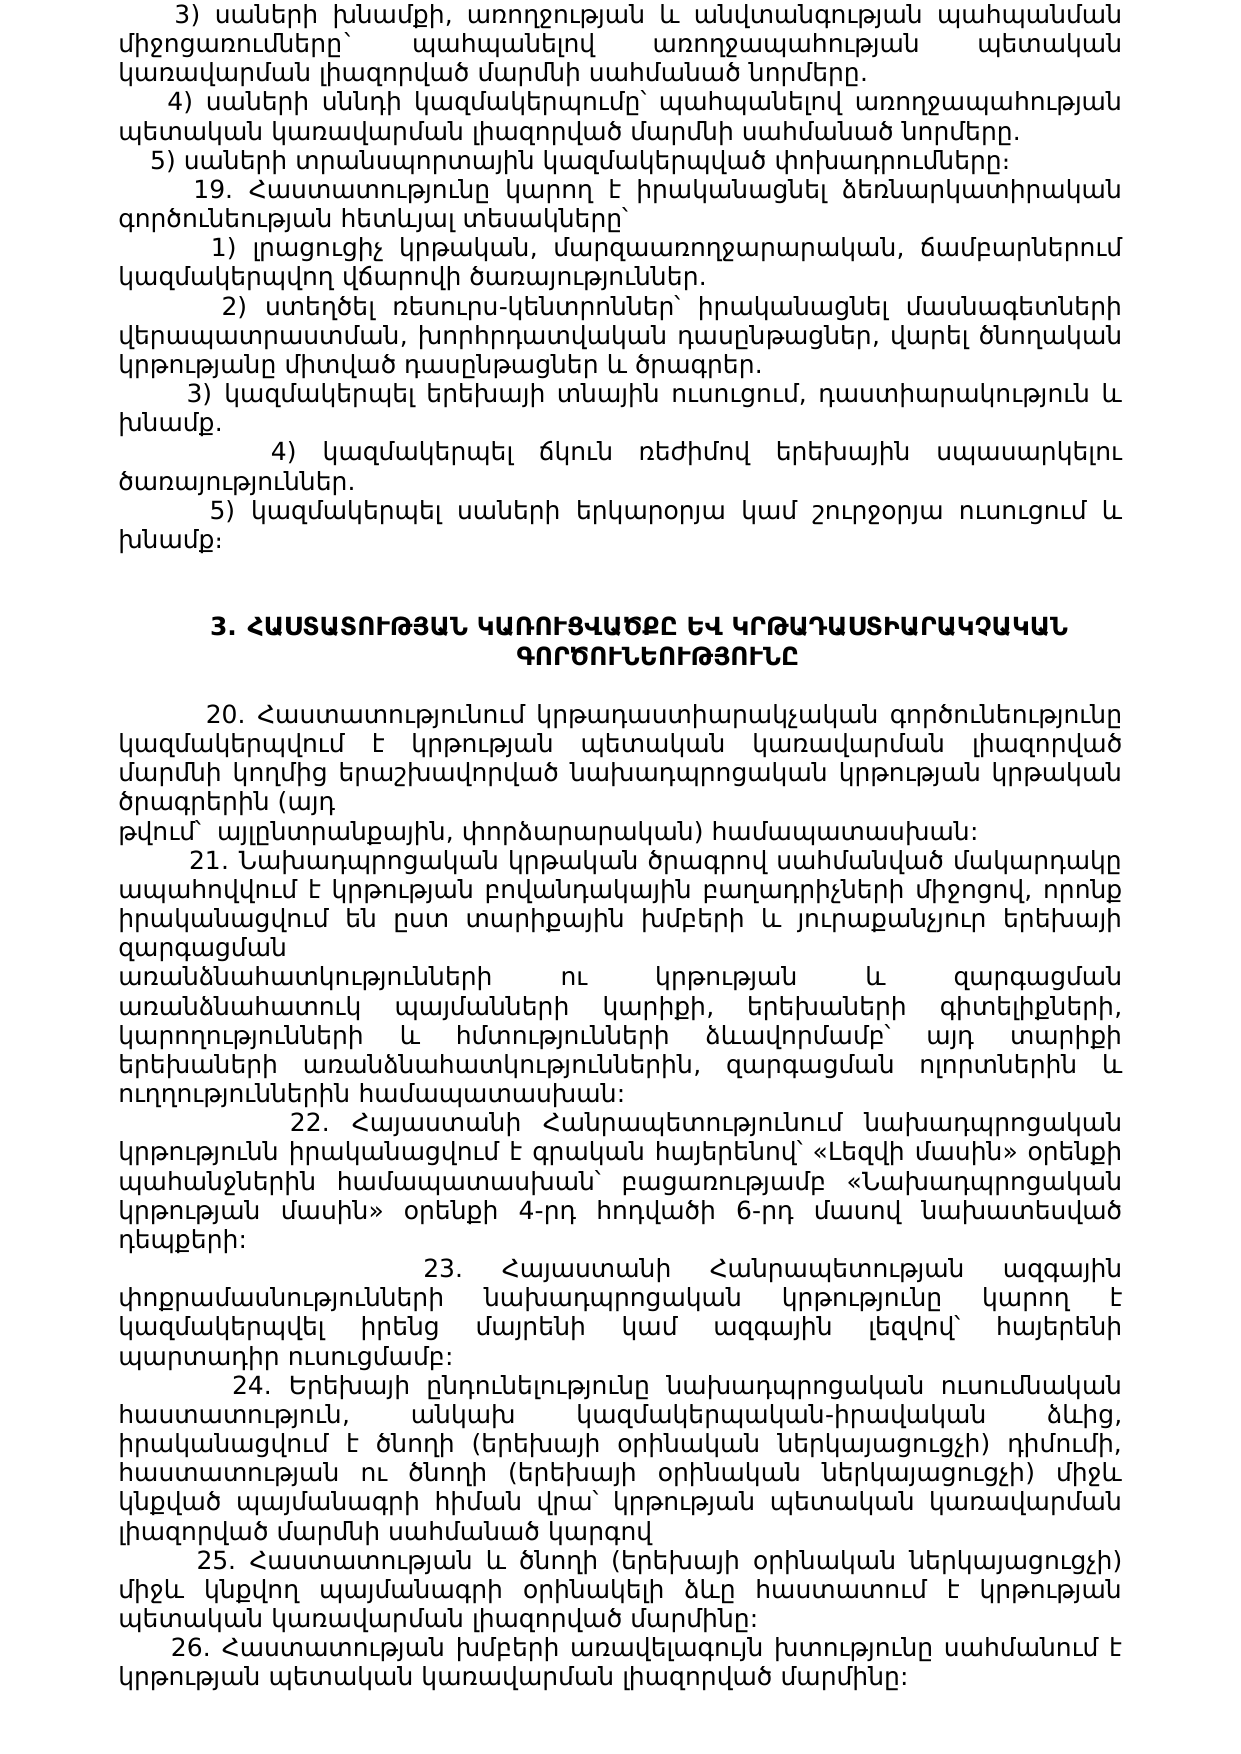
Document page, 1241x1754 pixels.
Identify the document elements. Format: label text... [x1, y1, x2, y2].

text 26. Հաստատության խմբերի առավելագույն խտությունը սահմանում է կրթության պետական կառավարման լիազորված մարմինը: [118, 1633, 1122, 1692]
text 23. Հայաստանի Հանրապետության ազգային փոքրամասնությունների նախադպրոցական կրթությունը կարող է կազմակերպվել իրենց մայրենի կամ ազգային լեզվով՝ հայերենի պարտադիր ուսուցմամբ: [118, 1254, 1122, 1371]
text 3) կազմակերպել երեխայի տնային ուսուցում, դաստիարակություն և խնամք. [118, 379, 1122, 437]
text 2) ստեղծել ռեսուրս-կենտրոններ՝ իրականացնել մասնագետների վերապատրաստման, խորհրդատվական դասընթացներ, վարել ծնողական կրթությանը միտված դասընթացներ և ծրագրեր. [118, 292, 1122, 379]
text 4) սաների սննդի կազմակերպումը՝ պահպանելով առողջապահության պետական կառավարման լիազորված մարմնի սահմանած նորմերը. [118, 87, 1122, 146]
text 5) սաների տրանսպորտային կազմակերպված փոխադրումները։ [118, 146, 1122, 175]
text 19. Հաստատությունը կարող է իրականացնել ձեռնարկատիրական գործունեության հետևյալ տեսակները՝ [118, 175, 1122, 233]
text 24. Երեխայի ընդունելությունը նախադպրոցական ուսումնական հաստատություն, անկախ կազմակերպական-իրավական ձևից, իրականացվում է ծնողի (երեխայի օրինական ներկայացուցչի) դիմումի, հաստատության ու ծնողի (երեխայի օրինական ներկայացուցչի) միջև կնքված պայմանագրի հիման վրա՝ կրթության պետական կառավարման լիազորված մարմնի սահմանած կարգով [118, 1371, 1122, 1546]
list ՀԱՍՏԱՏՈՒԹՅԱՆ ԿԱՌՈՒՑՎԱԾՔԸ ԵՎ ԿՐԹԱԴԱՍՏԻԱՐԱԿՉԱԿԱՆ [156, 612, 1122, 642]
text 22. Հայաստանի Հանրապետությունում նախադպրոցական կրթությունն իրականացվում է գրական հայերենով՝ «Լեզվի մասին» օրենքի պահանջներին համապատասխան՝ բացառությամբ «Նախադպրոցական կրթության մասին» օրենքի 4-րդ հոդվածի 6-րդ մասով նախատեսված դեպքերի: [118, 1108, 1122, 1254]
text թվում՝ այլընտրանքային, փորձարարական) համապատասխան: [118, 817, 1122, 846]
text 20. Հաստատությունում կրթադաստիարակչական գործունեությունը կազմակերպվում է կրթության պետական կառավարման լիազորված մարմնի կողմից երաշխավորված նախադպրոցական կրթության կրթական ծրագրերին (այդ [118, 700, 1122, 817]
text 1) լրացուցիչ կրթական, մարզաառողջարարական, ճամբարներում կազմակերպվող վճարովի ծառայություններ. [118, 233, 1122, 292]
text 25. Հաստատության և ծնողի (երեխայի օրինական ներկայացուցչի) միջև կնքվող պայմանագրի օրինակելի ձևը հաստատում է կրթության պետական կառավարման լիազորված մարմինը: [118, 1546, 1122, 1633]
text 21. Նախադպրոցական կրթական ծրագրով սահմանված մակարդակը ապահովվում է կրթության բովանդակային բաղադրիչների միջոցով, որոնք իրականացվում են ըստ տարիքային խմբերի և յուրաքանչյուր երեխայի զարգացման [118, 846, 1122, 962]
text առանձնահատկությունների ու կրթության և զարգացման առանձնահատուկ պայմանների կարիքի, երեխաների գիտելիքների, կարողությունների և հմտությունների ձևավորմամբ՝ այդ տարիքի երեխաների առանձնահատկություններին, զարգացման ոլորտներին և ուղղություններին համապատասխան: [118, 962, 1122, 1108]
text 3) սաների խնամքի, առողջության և անվտանգության պահպանման միջոցառումները` պահպանելով առողջապահության պետական կառավարման լիազորված մարմնի սահմանած նորմերը. [118, 0, 1122, 87]
text 5) կազմակերպել սաների երկարօրյա կամ շուրջօրյա ուսուցում և խնամք։ [118, 496, 1122, 554]
text 4) կազմակերպել ճկուն ռեժիմով երեխային սպասարկելու ծառայություններ. [118, 437, 1122, 496]
list ԳՈՐԾՈՒՆԵՈՒԹՅՈՒՆԸ [193, 642, 1122, 671]
